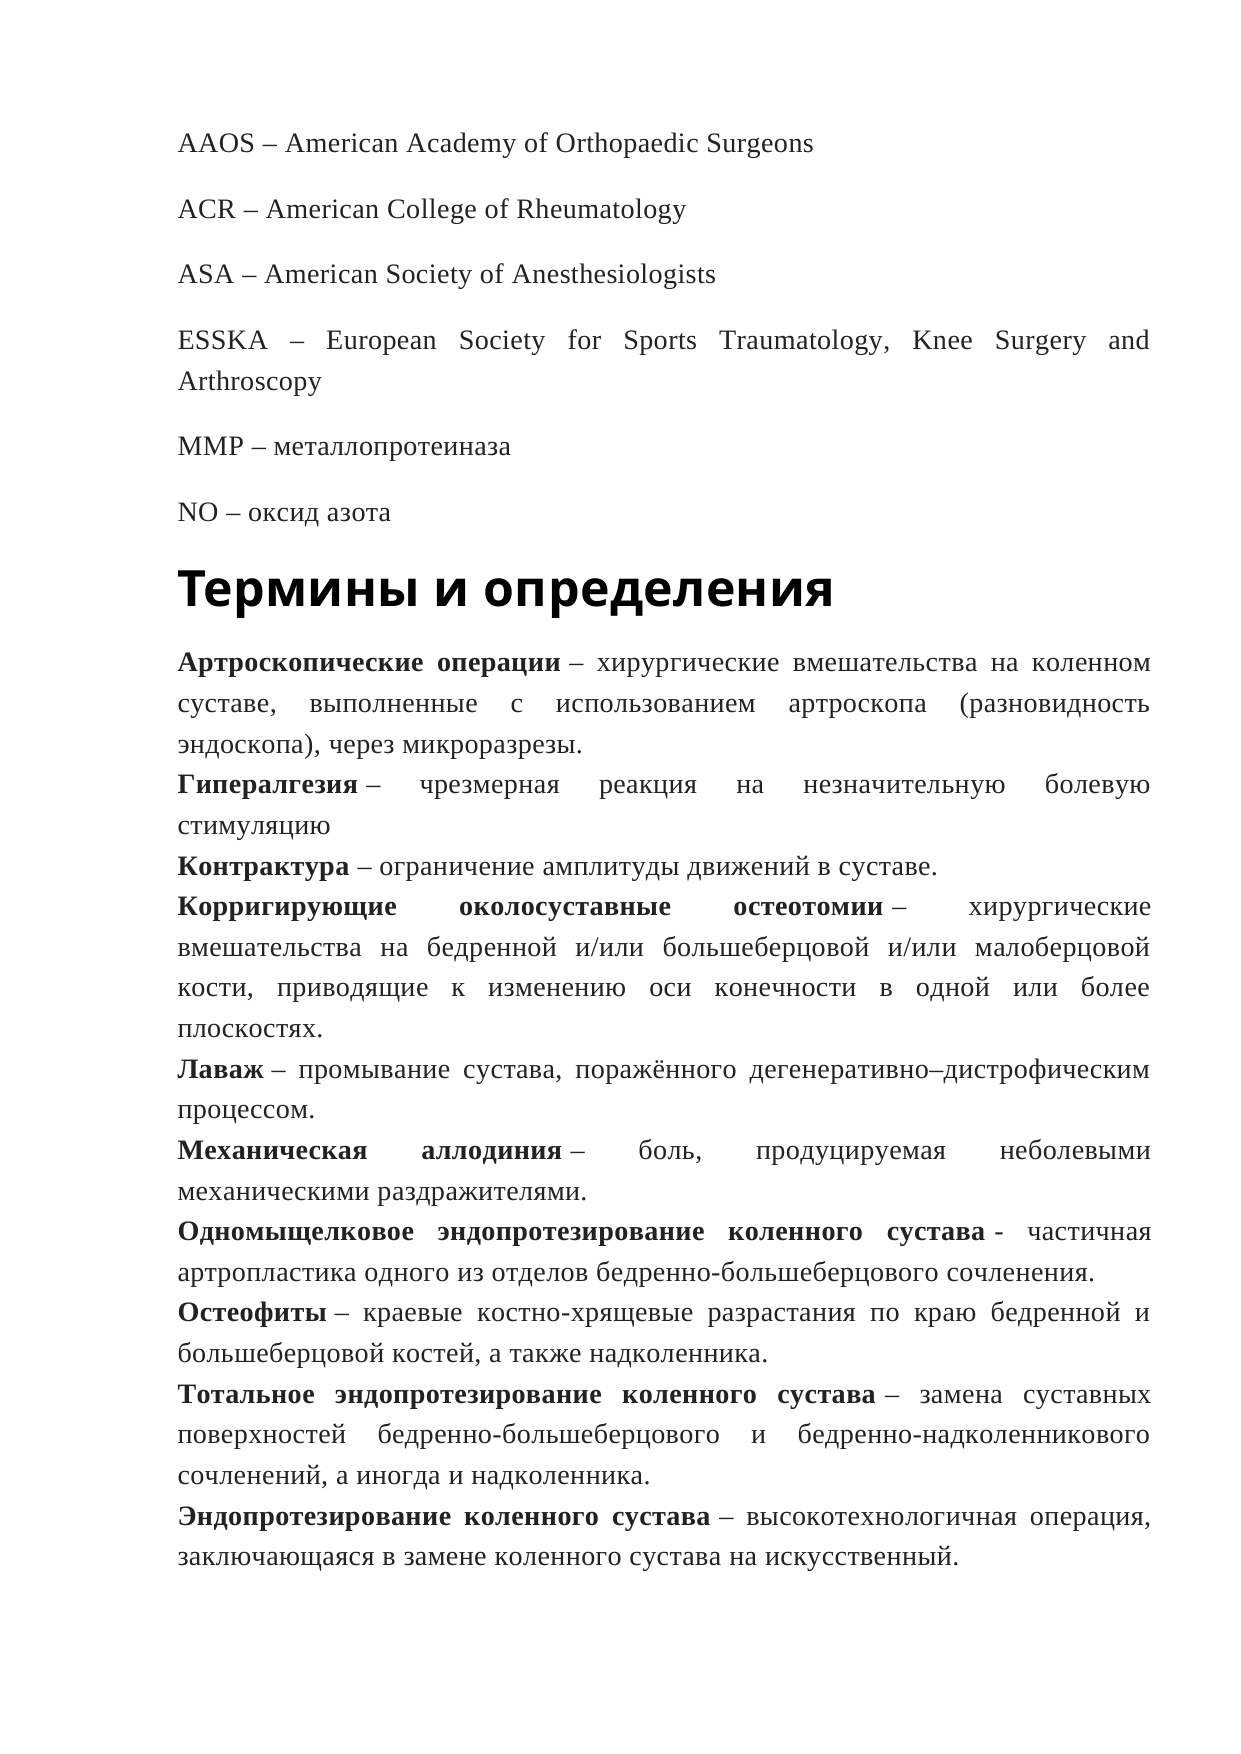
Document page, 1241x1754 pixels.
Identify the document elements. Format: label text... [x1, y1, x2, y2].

text NO – оксид азота [177, 487, 1152, 527]
text Эндопротезирование коленного сустава – высокотехнологичная операция, заключающаяся в замене коленного сустава на искусственный. [177, 1490, 1152, 1572]
text Тотальное эндопротезирование коленного сустава – замена суставных поверхностей бедренно-большеберцового и бедренно-надколенникового сочленений, а иногда и надколенника. [177, 1368, 1152, 1490]
text Контрактура – ограничение амплитуды движений в суставе. [177, 840, 1152, 881]
text ACR – American College of Rheumatology [177, 184, 1152, 224]
text Остеофиты – краевые костно-хрящевые разрастания по краю бедренной и большеберцовой костей, а также надколенника. [177, 1287, 1152, 1368]
text Одномыщелковое эндопротезирование коленного сустава - частичная артропластика одного из отделов бедренно-большеберцового сочленения. [177, 1206, 1152, 1287]
text ESSKA – European Society for Sports Traumatology, Knee Surgery and Arthroscopy [177, 315, 1152, 396]
text ASA – American Society of Anesthesiologists [177, 249, 1152, 290]
text Корригирующие околосуставные остеотомии – хирургические вмешательства на бедренной и/или большеберцовой и/или малоберцовой кости, приводящие к изменению оси конечности в одной или более плоскостях. [177, 881, 1152, 1043]
text AAOS – American Academy of Orthopaedic Surgeons [177, 118, 1152, 159]
text Термины и определения [177, 552, 1152, 621]
text Механическая аллодиния – боль, продуцируемая неболевыми механическими раздражителями. [177, 1125, 1152, 1206]
text Артроскопические операции – хирургические вмешательства на коленном суставе, выполненные с использованием артроскопа (разновидность эндоскопа), через микроразрезы. [177, 637, 1152, 759]
text Гипералгезия – чрезмерная реакция на незначительную болевую стимуляцию [177, 759, 1152, 840]
text Лаваж – промывание сустава, поражённого дегенеративно–дистрофическим процессом. [177, 1043, 1152, 1125]
text MMP – металлопротеиназа [177, 421, 1152, 462]
